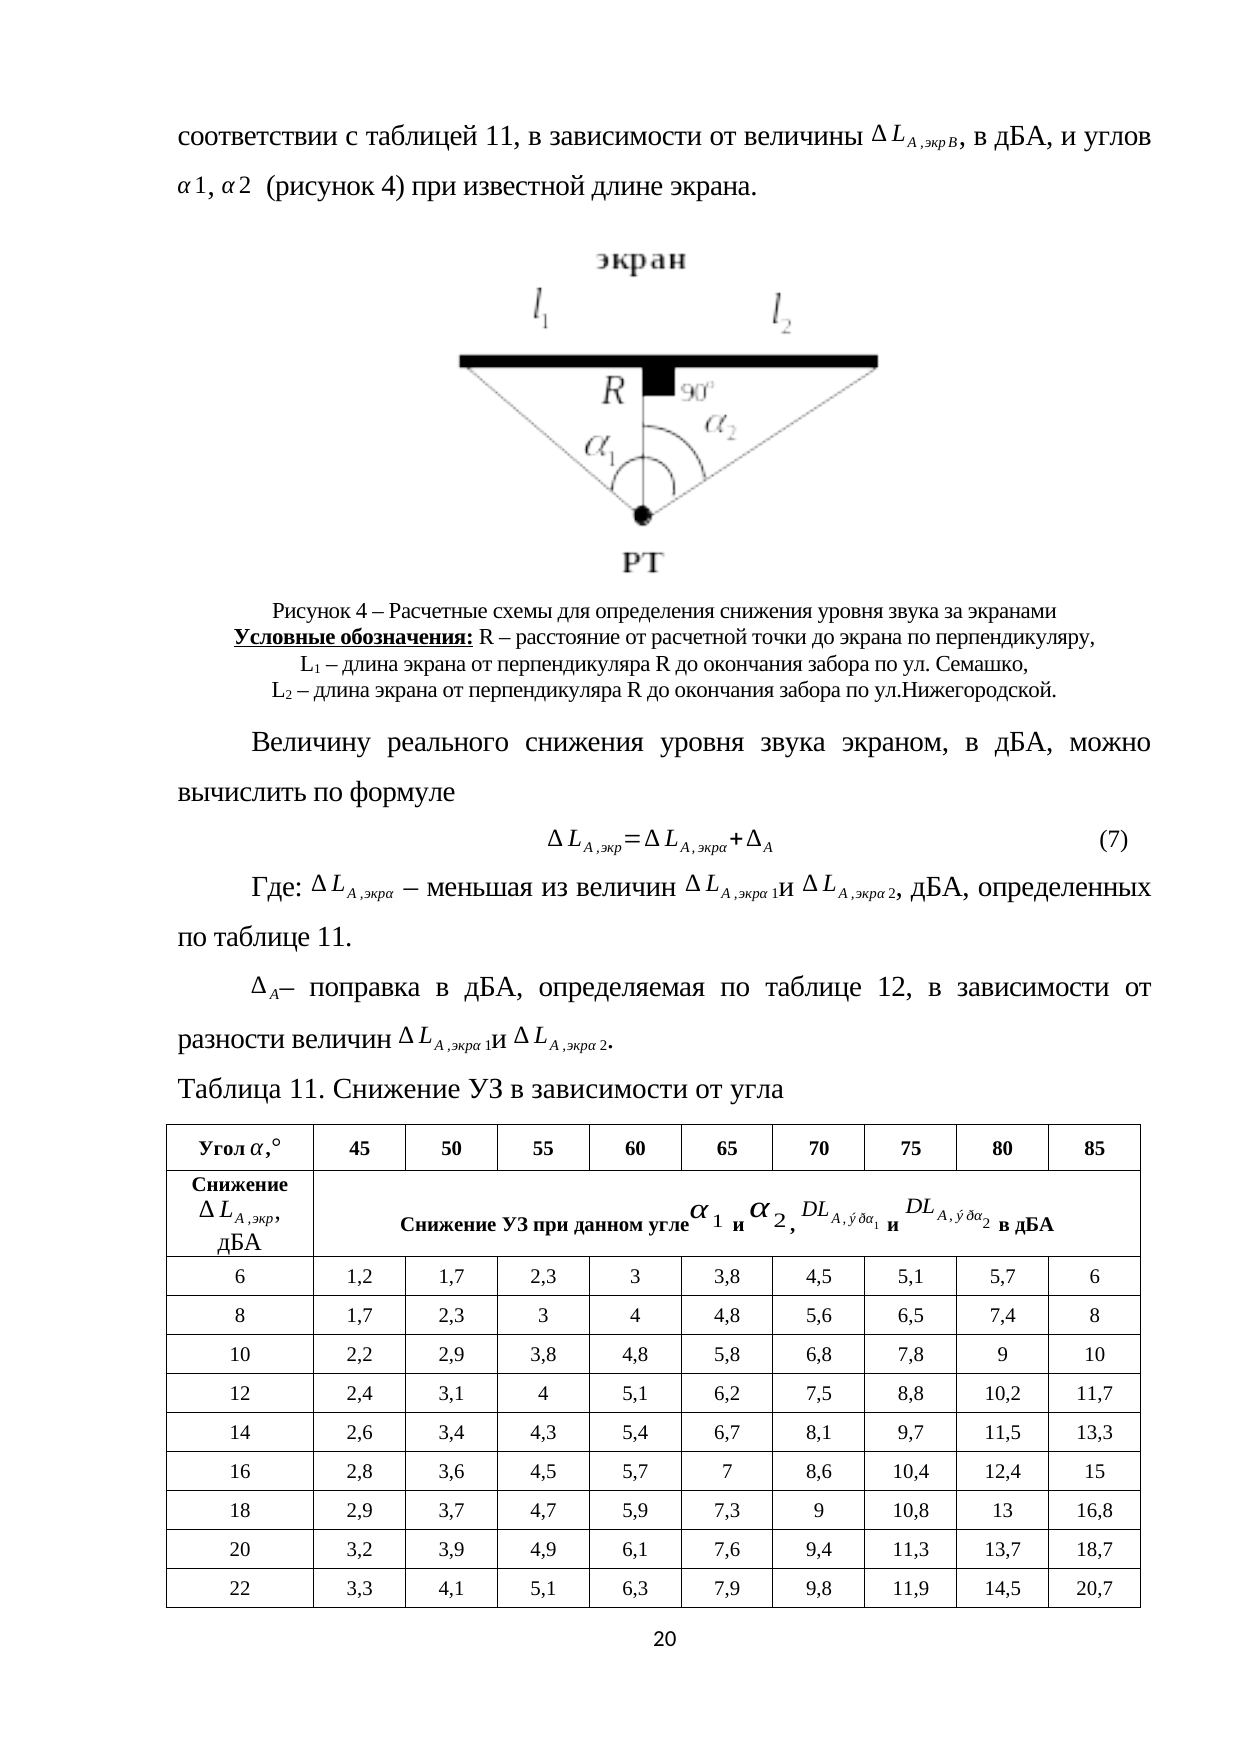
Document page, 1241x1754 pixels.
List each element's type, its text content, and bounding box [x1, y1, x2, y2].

text Условные обозначения: R – расстояние от расчетной точки до экрана по перпендикуляру, [177, 623, 1152, 649]
table_cell 8,8 [865, 1374, 956, 1412]
table_cell 5,7 [590, 1452, 681, 1490]
table_cell 9,4 [773, 1530, 864, 1568]
table_cell 3,4 [406, 1413, 497, 1451]
table_header 70 [773, 1125, 864, 1170]
table_cell 2,6 [314, 1413, 405, 1451]
table_cell 4,8 [682, 1296, 772, 1334]
text L1 – длина экрана от перпендикуляра R до окончания забора по ул. Семашко, [177, 649, 1152, 676]
table_cell 10 [1049, 1335, 1140, 1373]
table_header 80 [957, 1125, 1048, 1170]
table_cell 3,2 [314, 1530, 405, 1568]
table_cell 15 [1049, 1452, 1140, 1490]
table_header (7) [1081, 825, 1139, 869]
table_cell 3,1 [406, 1374, 497, 1412]
table_cell 7 [682, 1452, 772, 1490]
table_cell 8,1 [773, 1413, 864, 1451]
table_cell 18,7 [1049, 1530, 1140, 1568]
table_cell 10,2 [957, 1374, 1048, 1412]
table_header 50 [406, 1125, 497, 1170]
table_cell 7,6 [682, 1530, 772, 1568]
table_cell 8 [1049, 1296, 1140, 1334]
text – поправка в дБА, определяемая по таблице 12, в зависимости от разности величин и . [177, 969, 1152, 1054]
table_cell 6,8 [773, 1335, 864, 1373]
table_cell 11,3 [865, 1530, 956, 1568]
table_header 75 [865, 1125, 956, 1170]
table_cell 4 [590, 1296, 681, 1334]
table_cell 10,4 [865, 1452, 956, 1490]
table_cell Снижение УЗ при данном угле и , и в дБА [314, 1171, 1140, 1256]
table_cell 4,8 [590, 1335, 681, 1373]
table_cell 5,7 [957, 1257, 1048, 1295]
text Величину реального снижения уровня звука экраном, в дБА, можно вычислить по формуле [177, 724, 1152, 808]
table_cell 2,3 [406, 1296, 497, 1334]
table_cell 1,2 [314, 1257, 405, 1295]
table_cell 3,6 [406, 1452, 497, 1490]
table_cell 3,7 [406, 1491, 497, 1529]
table_cell 2,4 [314, 1374, 405, 1412]
table_cell 8 [167, 1296, 313, 1334]
table_cell 3 [590, 1257, 681, 1295]
table_cell 6 [1049, 1257, 1140, 1295]
table_cell 5,9 [590, 1491, 681, 1529]
table_cell 9 [957, 1335, 1048, 1373]
table_cell 4,5 [773, 1257, 864, 1295]
table_cell 7,9 [682, 1569, 772, 1607]
table_cell 1,7 [314, 1296, 405, 1334]
table_cell 6,3 [590, 1569, 681, 1607]
text L2 – длина экрана от перпендикуляра R до окончания забора по ул.Нижегородской. [177, 676, 1152, 702]
table_cell 13 [957, 1491, 1048, 1529]
table_header 55 [498, 1125, 589, 1170]
table_cell 7,4 [957, 1296, 1048, 1334]
table_cell 6,1 [590, 1530, 681, 1568]
table_cell 5,1 [865, 1257, 956, 1295]
table_cell 12 [167, 1374, 313, 1412]
text Таблица 11. Снижение УЗ в зависимости от угла [177, 1071, 1152, 1105]
table_cell 3,8 [682, 1257, 772, 1295]
text Рисунок 4 – Расчетные схемы для определения снижения уровня звука за экранами [177, 597, 1152, 623]
table_cell 2,3 [498, 1257, 589, 1295]
table_cell 1,7 [406, 1257, 497, 1295]
table_cell 4,7 [498, 1491, 589, 1529]
table_cell 3,9 [406, 1530, 497, 1568]
table_cell 5,1 [498, 1569, 589, 1607]
table_cell 14 [167, 1413, 313, 1451]
table_cell 3 [498, 1296, 589, 1334]
table_cell 4,5 [498, 1452, 589, 1490]
table_header 45 [314, 1125, 405, 1170]
table_header 65 [682, 1125, 772, 1170]
table_cell 9,8 [773, 1569, 864, 1607]
table_cell 4,1 [406, 1569, 497, 1607]
table_header [166, 825, 1081, 869]
table_cell 11,9 [865, 1569, 956, 1607]
table_cell 7,3 [682, 1491, 772, 1529]
table_cell 3,8 [498, 1335, 589, 1373]
table_cell 4,9 [498, 1530, 589, 1568]
table_cell 13,7 [957, 1530, 1048, 1568]
table_cell 11,7 [1049, 1374, 1140, 1412]
table_cell 11,5 [957, 1413, 1048, 1451]
table_cell 2,9 [314, 1491, 405, 1529]
table_cell 5,8 [682, 1335, 772, 1373]
table_cell 16,8 [1049, 1491, 1140, 1529]
table_cell 3,3 [314, 1569, 405, 1607]
table_cell 14,5 [957, 1569, 1048, 1607]
table_cell 5,4 [590, 1413, 681, 1451]
table_header 85 [1049, 1125, 1140, 1170]
table_cell 6,7 [682, 1413, 772, 1451]
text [177, 118, 1152, 202]
table_cell 6 [167, 1257, 313, 1295]
table_cell 7,8 [865, 1335, 956, 1373]
table_cell 13,3 [1049, 1413, 1140, 1451]
table_cell 7,5 [773, 1374, 864, 1412]
table_cell 20,7 [1049, 1569, 1140, 1607]
table_cell Снижение , дБА [167, 1171, 313, 1256]
table_cell 9 [773, 1491, 864, 1529]
table_cell 4 [498, 1374, 589, 1412]
table_cell 20 [167, 1530, 313, 1568]
table_cell 5,6 [773, 1296, 864, 1334]
table_cell 6,2 [682, 1374, 772, 1412]
table_cell 2,2 [314, 1335, 405, 1373]
table_cell 8,6 [773, 1452, 864, 1490]
table_cell 2,8 [314, 1452, 405, 1490]
table_header Угол , [167, 1125, 313, 1170]
table_cell 16 [167, 1452, 313, 1490]
table_header 60 [590, 1125, 681, 1170]
text Где: – меньшая из величин и , дБА, определенных по таблице 11. [177, 869, 1152, 953]
table_cell 18 [167, 1491, 313, 1529]
table_cell 12,4 [957, 1452, 1048, 1490]
table_cell 5,1 [590, 1374, 681, 1412]
table_cell 4,3 [498, 1413, 589, 1451]
table_cell 6,5 [865, 1296, 956, 1334]
table_cell 10,8 [865, 1491, 956, 1529]
table_cell 22 [167, 1569, 313, 1607]
table_cell 10 [167, 1335, 313, 1373]
table_cell 2,9 [406, 1335, 497, 1373]
table_cell 9,7 [865, 1413, 956, 1451]
